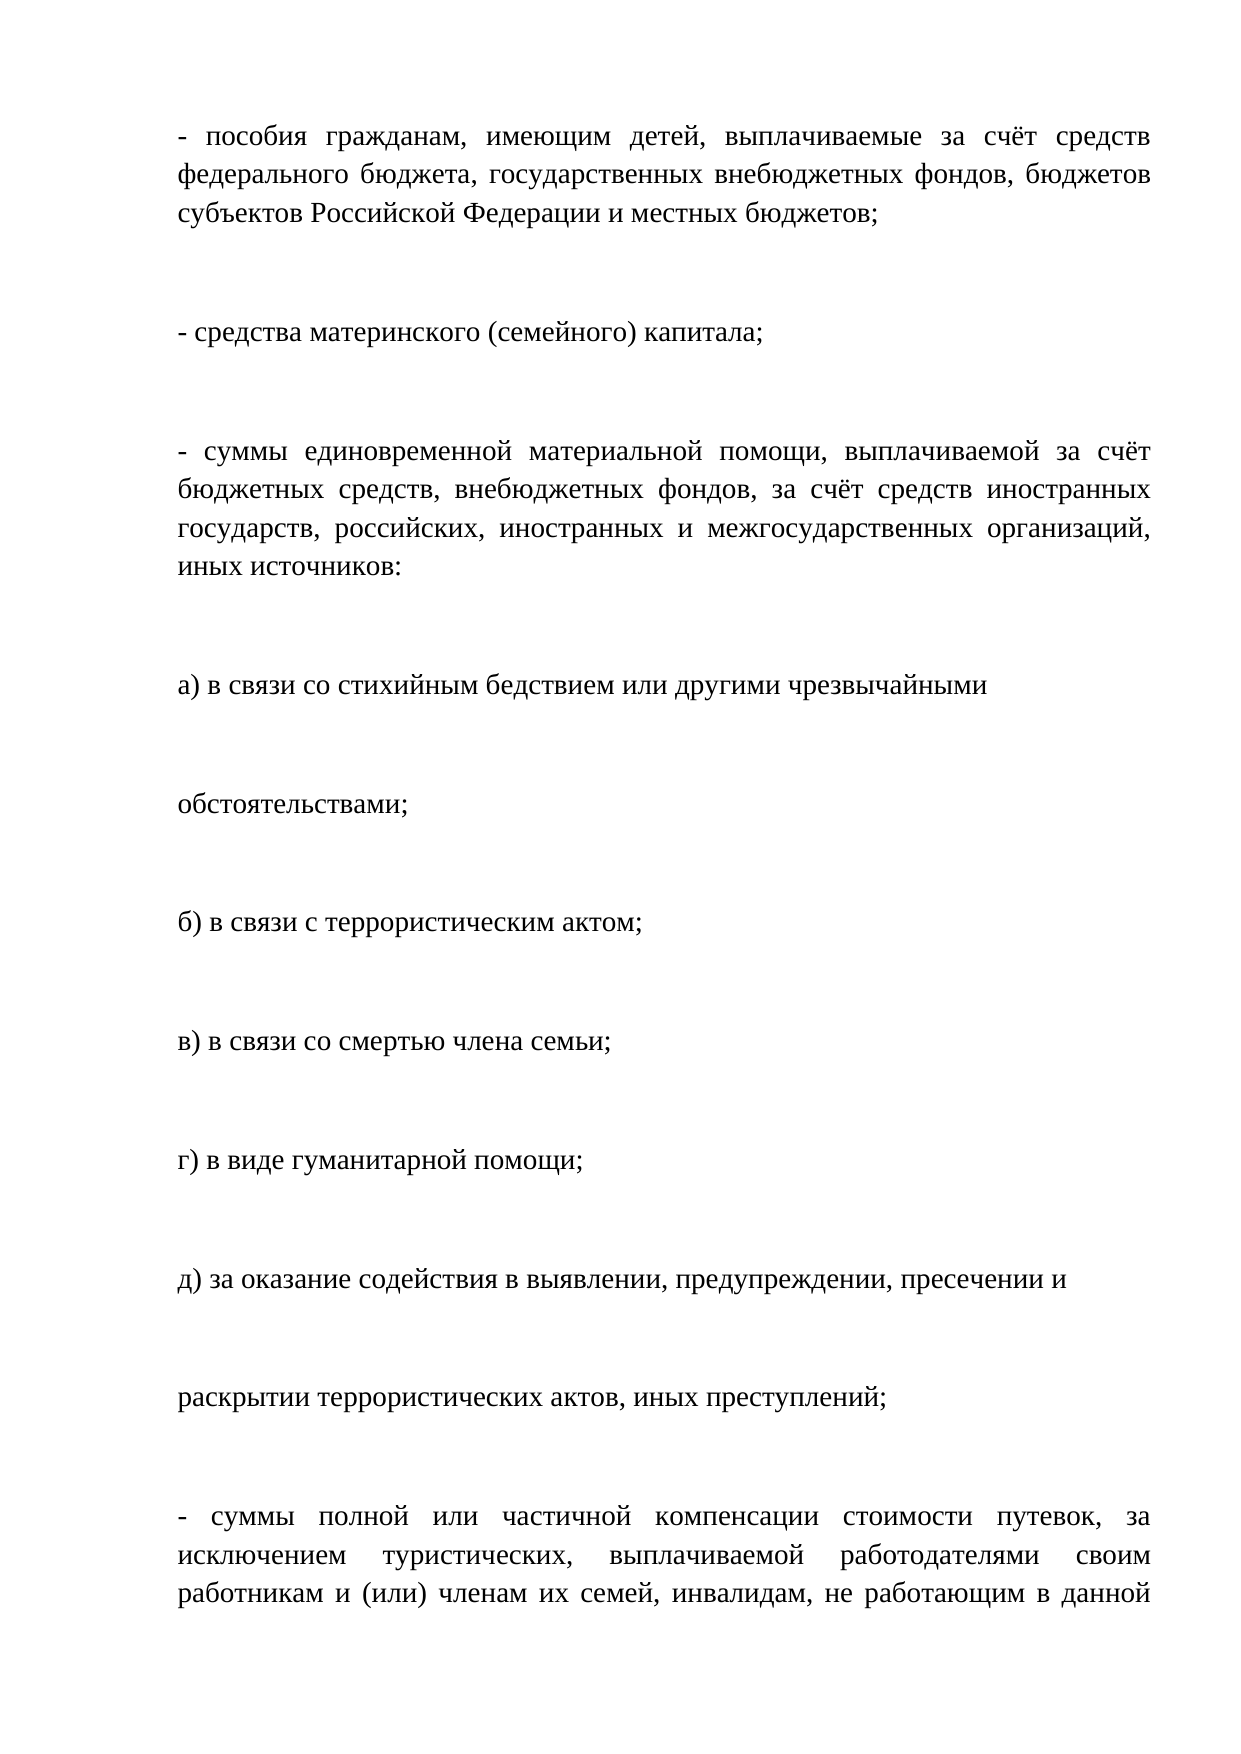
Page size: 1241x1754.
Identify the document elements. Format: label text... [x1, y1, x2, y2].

text - средства материнского (семейного) капитала; [177, 314, 1152, 347]
text д) за оказание содействия в выявлении, предупреждении, пресечении и [177, 1261, 1152, 1294]
text г) в виде гуманитарной помощи; [177, 1142, 1152, 1176]
text б) в связи с террористическим актом; [177, 904, 1152, 938]
text а) в связи со стихийным бедствием или другими чрезвычайными [177, 667, 1152, 701]
text - пособия гражданам, имеющим детей, выплачиваемые за счёт средств федерального бюджета, государственных внебюджетных фондов, бюджетов субъектов Российской Федерации и местных бюджетов; [177, 118, 1152, 229]
text - суммы единовременной материальной помощи, выплачиваемой за счёт бюджетных средств, внебюджетных фондов, за счёт средств иностранных государств, российских, иностранных и межгосударственных организаций, иных источников: [177, 433, 1152, 582]
text раскрытии террористических актов, иных преступлений; [177, 1379, 1152, 1413]
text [177, 1498, 1152, 1609]
text обстоятельствами; [177, 786, 1152, 819]
text в) в связи со смертью члена семьи; [177, 1023, 1152, 1057]
